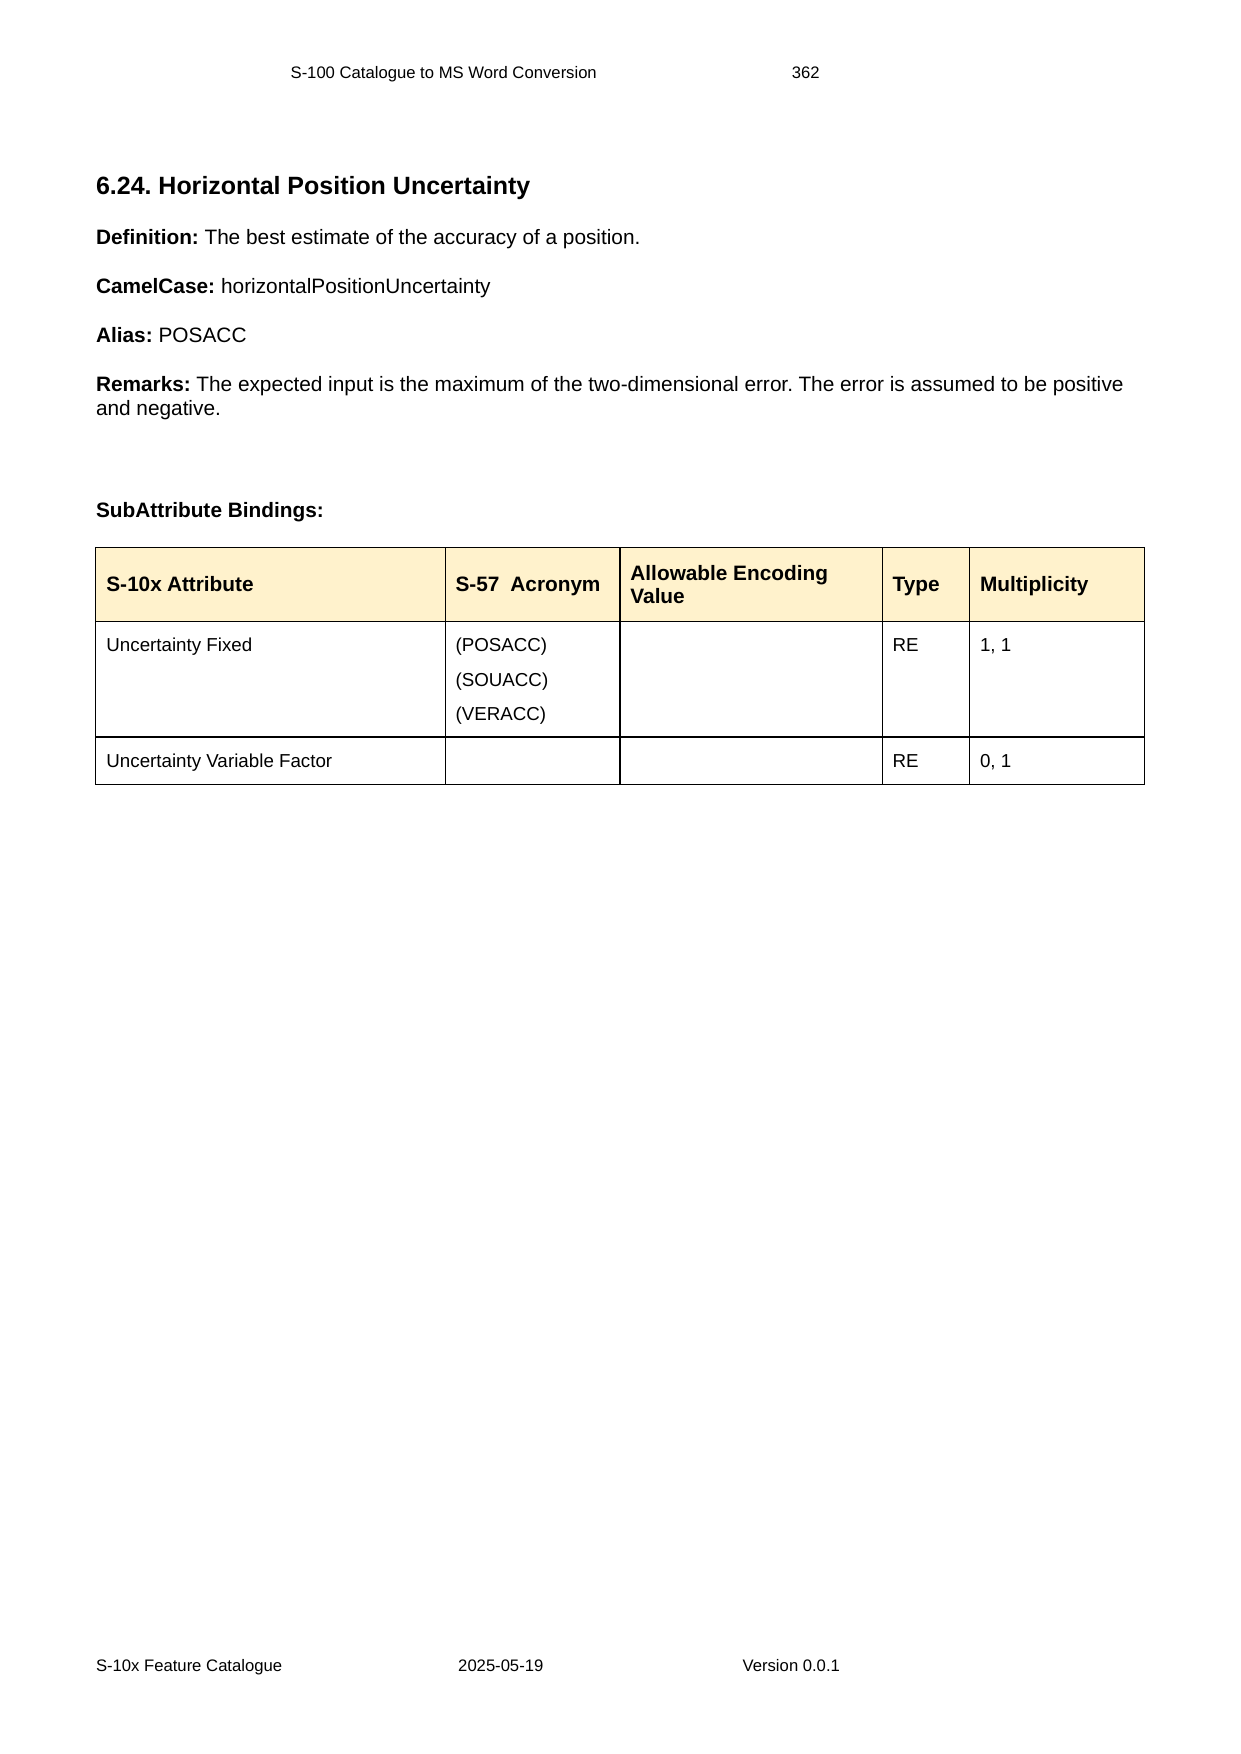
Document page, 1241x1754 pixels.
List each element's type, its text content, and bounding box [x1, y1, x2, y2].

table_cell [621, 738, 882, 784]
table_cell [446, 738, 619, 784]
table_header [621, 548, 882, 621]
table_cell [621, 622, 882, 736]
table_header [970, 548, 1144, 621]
text CamelCase: horizontalPositionUncertainty [96, 273, 1144, 297]
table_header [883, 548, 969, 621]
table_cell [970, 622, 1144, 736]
text 6.24. Horizontal Position Uncertainty [96, 171, 1144, 199]
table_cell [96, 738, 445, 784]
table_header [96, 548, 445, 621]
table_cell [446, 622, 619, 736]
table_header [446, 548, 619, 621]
text SubAttribute Bindings: [96, 498, 1144, 522]
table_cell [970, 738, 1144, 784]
text Definition: The best estimate of the accuracy of a position. [96, 224, 1144, 248]
text Alias: POSACC [96, 322, 1144, 346]
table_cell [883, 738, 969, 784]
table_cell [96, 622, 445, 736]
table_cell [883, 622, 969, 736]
text Remarks: The expected input is the maximum of the two-dimensional error. The error is assumed to be positive and negative. [96, 371, 1144, 419]
